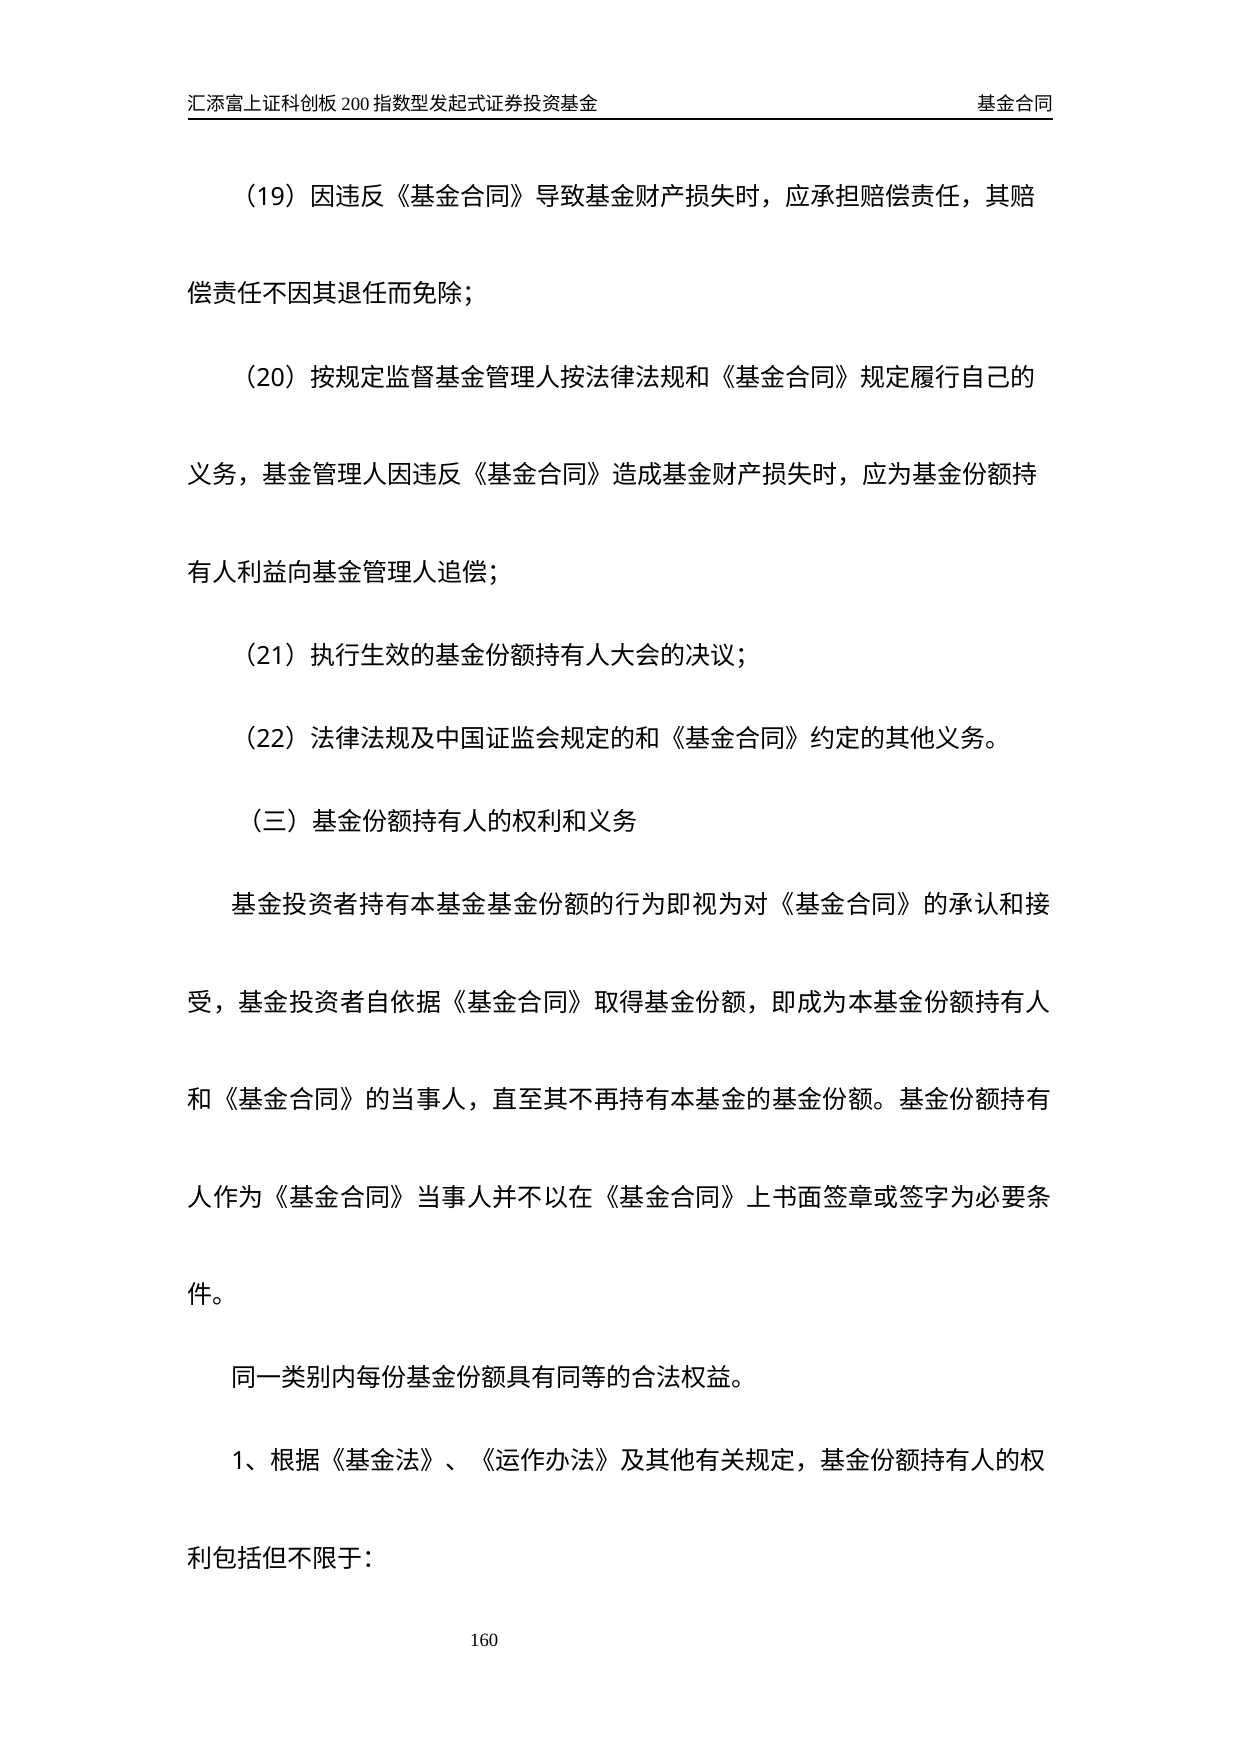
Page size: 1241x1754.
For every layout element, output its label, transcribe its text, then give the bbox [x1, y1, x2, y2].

text （22）法律法规及中国证监会规定的和《基金合同》约定的其他义务。 [187, 704, 1053, 769]
text 1、根据《基金法》、《运作办法》及其他有关规定，基金份额持有人的权利包括但不限于： [187, 1426, 1053, 1589]
text （20）按规定监督基金管理人按法律法规和《基金合同》规定履行自己的义务，基金管理人因违反《基金合同》造成基金财产损失时，应为基金份额持有人利益向基金管理人追偿； [187, 343, 1053, 603]
text 基金投资者持有本基金基金份额的行为即视为对《基金合同》的承认和接受，基金投资者自依据《基金合同》取得基金份额，即成为本基金份额持有人和《基金合同》的当事人，直至其不再持有本基金的基金份额。基金份额持有人作为《基金合同》当事人并不以在《基金合同》上书面签章或签字为必要条件。 [187, 870, 1053, 1325]
text （三）基金份额持有人的权利和义务 [187, 787, 1053, 852]
text 同一类别内每份基金份额具有同等的合法权益。 [187, 1343, 1053, 1408]
text （21）执行生效的基金份额持有人大会的决议； [187, 621, 1053, 686]
text （19）因违反《基金合同》导致基金财产损失时，应承担赔偿责任，其赔偿责任不因其退任而免除； [187, 162, 1053, 324]
